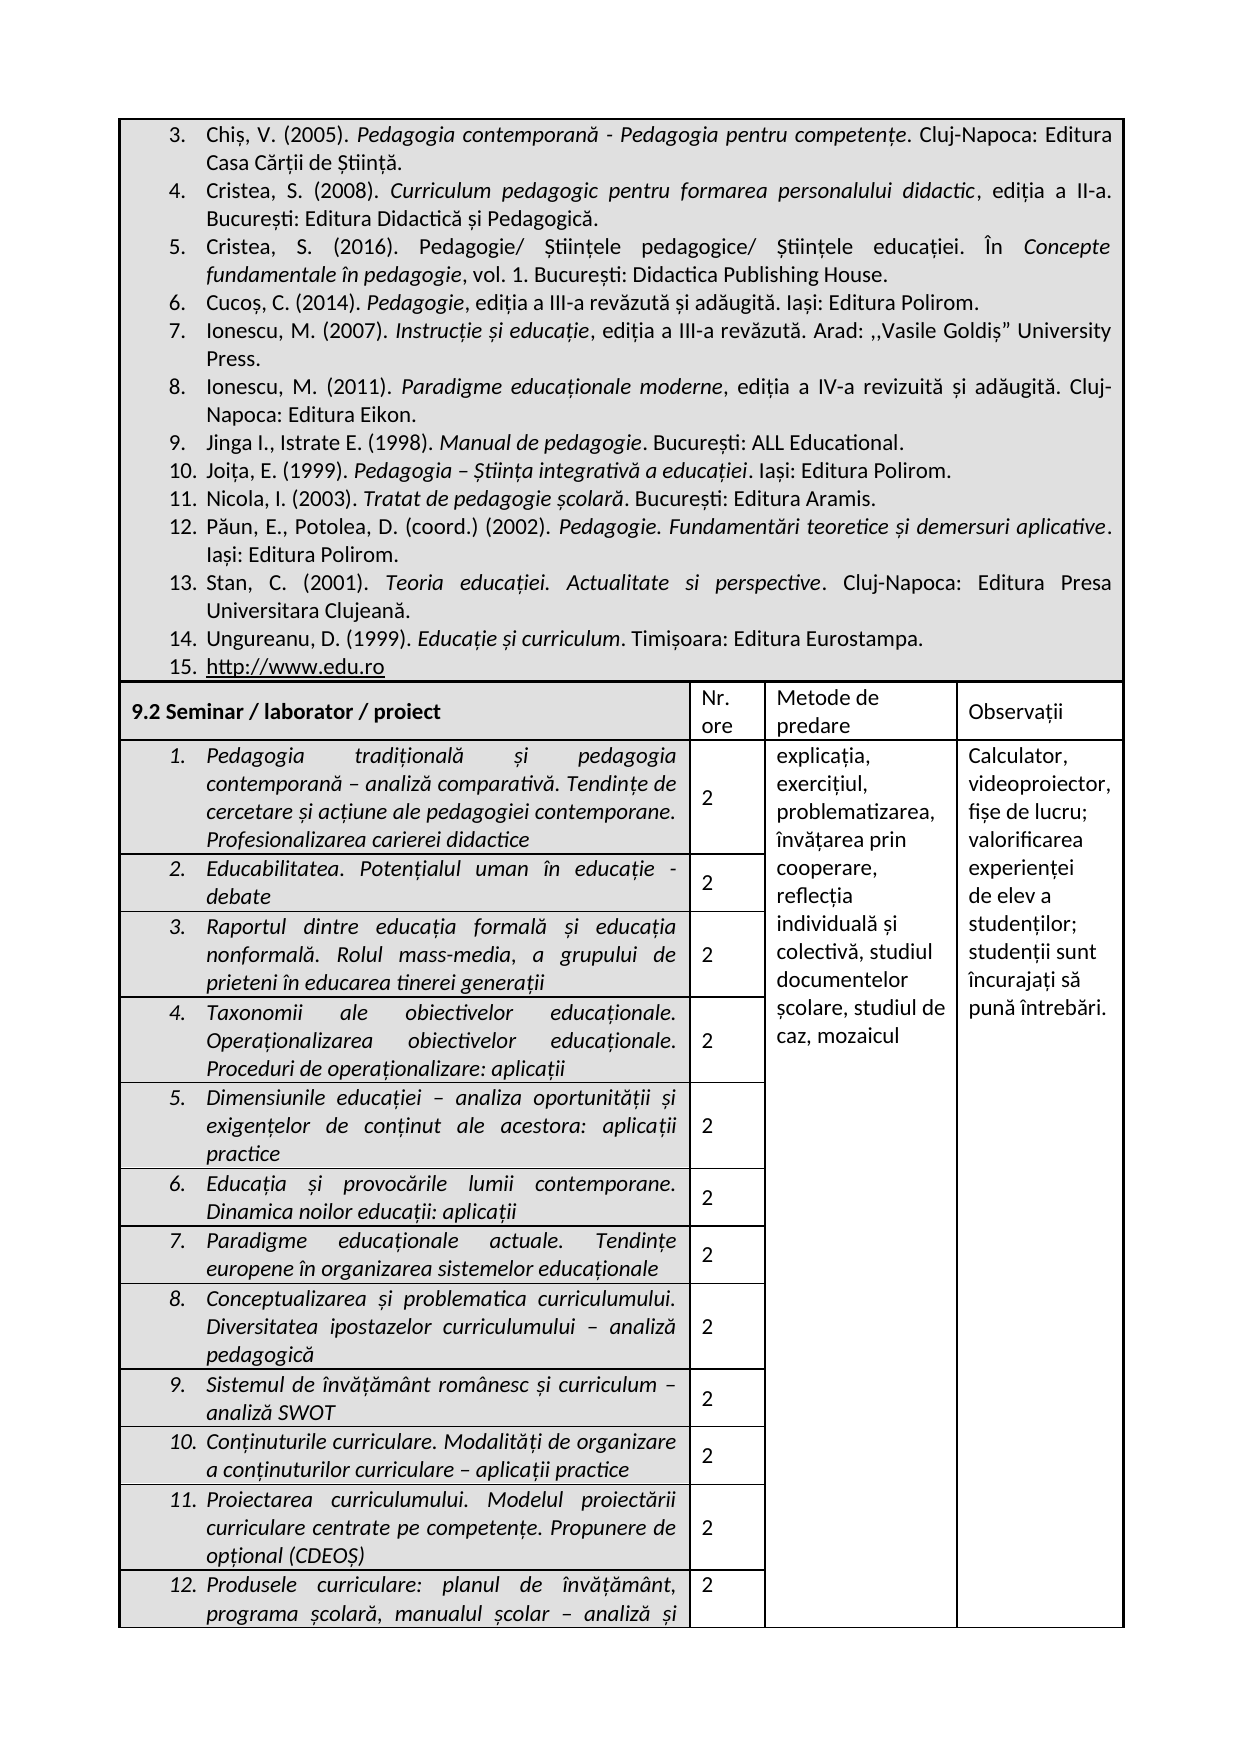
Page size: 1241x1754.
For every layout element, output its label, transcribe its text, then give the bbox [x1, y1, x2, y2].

table_cell Educația și provocările lumii contemporane. Dinamica noilor educaţii: aplicații [121, 1169, 689, 1225]
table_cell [121, 1571, 689, 1627]
table_cell 2 [691, 1485, 764, 1569]
table_cell Conceptualizarea și problematica curriculumului. Diversitatea ipostazelor curriculumului – analiză pedagogică [121, 1284, 689, 1368]
table_cell Paradigme educaționale actuale. Tendinţe europene în organizarea sistemelor educaţionale [121, 1227, 689, 1283]
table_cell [121, 120, 1122, 680]
table_cell Proiectarea curriculumului. Modelul proiectării curriculare centrate pe competenţe. Propunere de opțional (CDEOȘ) [121, 1485, 689, 1569]
table_cell 2 [691, 1227, 764, 1283]
table_cell Dimensiunile educaţiei – analiza oportunităţii şi exigenţelor de conţinut ale acestora: aplicații practice [121, 1083, 689, 1167]
table_cell Raportul dintre educația formală și educația nonformală. Rolul mass-media, a grupului de prieteni în educarea tinerei generații [121, 912, 689, 996]
table_cell 2 [691, 912, 764, 996]
table_cell explicația, exercițiul, problematizarea, învățarea prin cooperare, reflecția individuală și colectivă, studiul documentelor școlare, studiul de caz, mozaicul [766, 741, 956, 1627]
table_cell 2 [691, 1571, 764, 1627]
table_cell Conținuturile curriculare. Modalități de organizare a conţinuturilor curriculare – aplicații practice [121, 1427, 689, 1483]
table_cell 2 [691, 1427, 764, 1483]
table_cell 2 [691, 1169, 764, 1225]
table_cell 2 [691, 1370, 764, 1426]
table_cell Metode de predare [766, 683, 956, 739]
table_cell 2 [691, 998, 764, 1082]
table_cell Taxonomii ale obiectivelor educaționale. Operaționalizarea obiectivelor educaționale. Proceduri de operaționalizare: aplicații [121, 998, 689, 1082]
table_cell 2 [691, 855, 764, 911]
table_cell 2 [691, 741, 764, 853]
table_cell Calculator, videoproiector, fișe de lucru; valorificarea experienței de elev a studenților; studenții sunt încurajați să pună întrebări. [958, 741, 1122, 1627]
table_cell Pedagogia tradițională și pedagogia contemporană – analiză comparativă. Tendințe de cercetare și acțiune ale pedagogiei contemporane. Profesionalizarea carierei didactice [121, 741, 689, 853]
table_cell 9.2 Seminar / laborator / proiect [121, 683, 689, 739]
table_cell Sistemul de învățământ românesc şi curriculum – analiză SWOT [121, 1370, 689, 1426]
table_cell 2 [691, 1284, 764, 1368]
table_cell Nr. ore [691, 683, 764, 739]
table_cell Observaţii [958, 683, 1122, 739]
table_cell Educabilitatea. Potențialul uman în educație - debate [121, 855, 689, 911]
table_cell 2 [691, 1083, 764, 1167]
